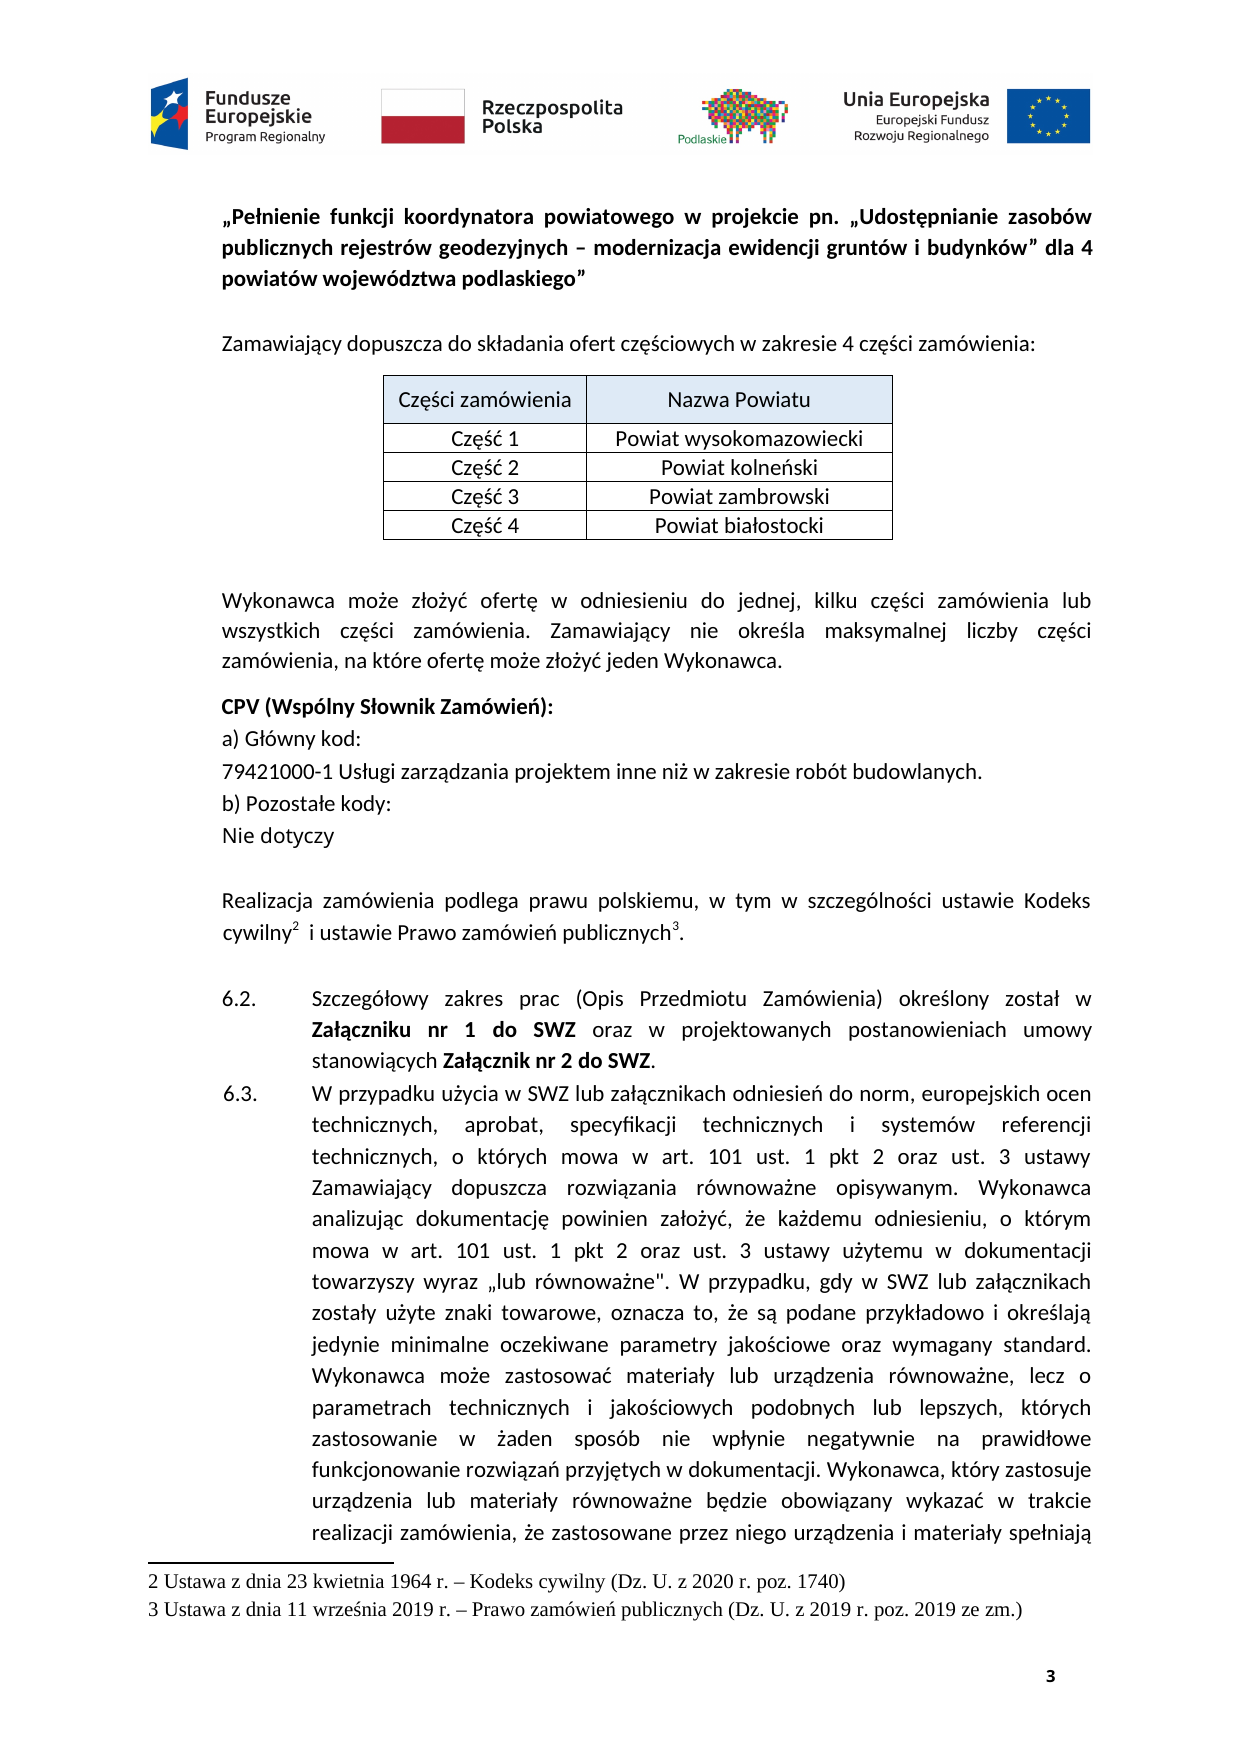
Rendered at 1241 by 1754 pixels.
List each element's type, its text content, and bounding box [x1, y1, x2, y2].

table_cell Część 1 [384, 424, 586, 452]
list Szczegółowy zakres prac (Opis Przedmiotu Zamówienia) określony został w Załączniku nr 1 do SWZ oraz w projektowanych postanowieniach umowy stanowiących Załącznik nr 2 do SWZ. [222, 984, 1093, 1074]
text CPV (Wspólny Słownik Zamówień): [221, 692, 1128, 720]
text a) Główny kod: [222, 724, 1093, 752]
text b) Pozostałe kody: [222, 789, 1128, 817]
table_cell Powiat zambrowski [587, 482, 892, 510]
table_header Nazwa Powiatu [587, 376, 892, 423]
picture [147, 73, 1094, 155]
table_cell Powiat kolneński [587, 453, 892, 481]
table_cell Część 4 [384, 511, 586, 539]
text 79421000-1 Usługi zarządzania projektem inne niż w zakresie robót budowlanych. [222, 757, 1093, 785]
table_cell Część 2 [384, 453, 586, 481]
table_cell Część 3 [384, 482, 586, 510]
table_cell Powiat białostocki [587, 511, 892, 539]
text „Pełnienie funkcji koordynatora powiatowego w projekcie pn. „Udostępnianie zasobów publicznych rejestrów geodezyjnych – modernizacja ewidencji gruntów i budynków” dla 4 powiatów województwa podlaskiego” [221, 202, 1093, 292]
text Zamawiający dopuszcza do składania ofert częściowych w zakresie 4 części zamówienia: [222, 329, 1093, 357]
text Realizacja zamówienia podlega prawu polskiemu, w tym w szczególności ustawie Kodeks cywilny i ustawie Prawo zamówień publicznych. [222, 886, 1093, 946]
table_cell Powiat wysokomazowiecki [587, 424, 892, 452]
text Nie dotyczy [222, 821, 1128, 850]
text Wykonawca może złożyć ofertę w odniesieniu do jednej, kilku części zamówienia lub wszystkich części zamówienia. Zamawiający nie określa maksymalnej liczby części zamówienia, na które ofertę może złożyć jeden Wykonawca. [222, 587, 1093, 674]
table_header Części zamówienia [384, 376, 586, 423]
